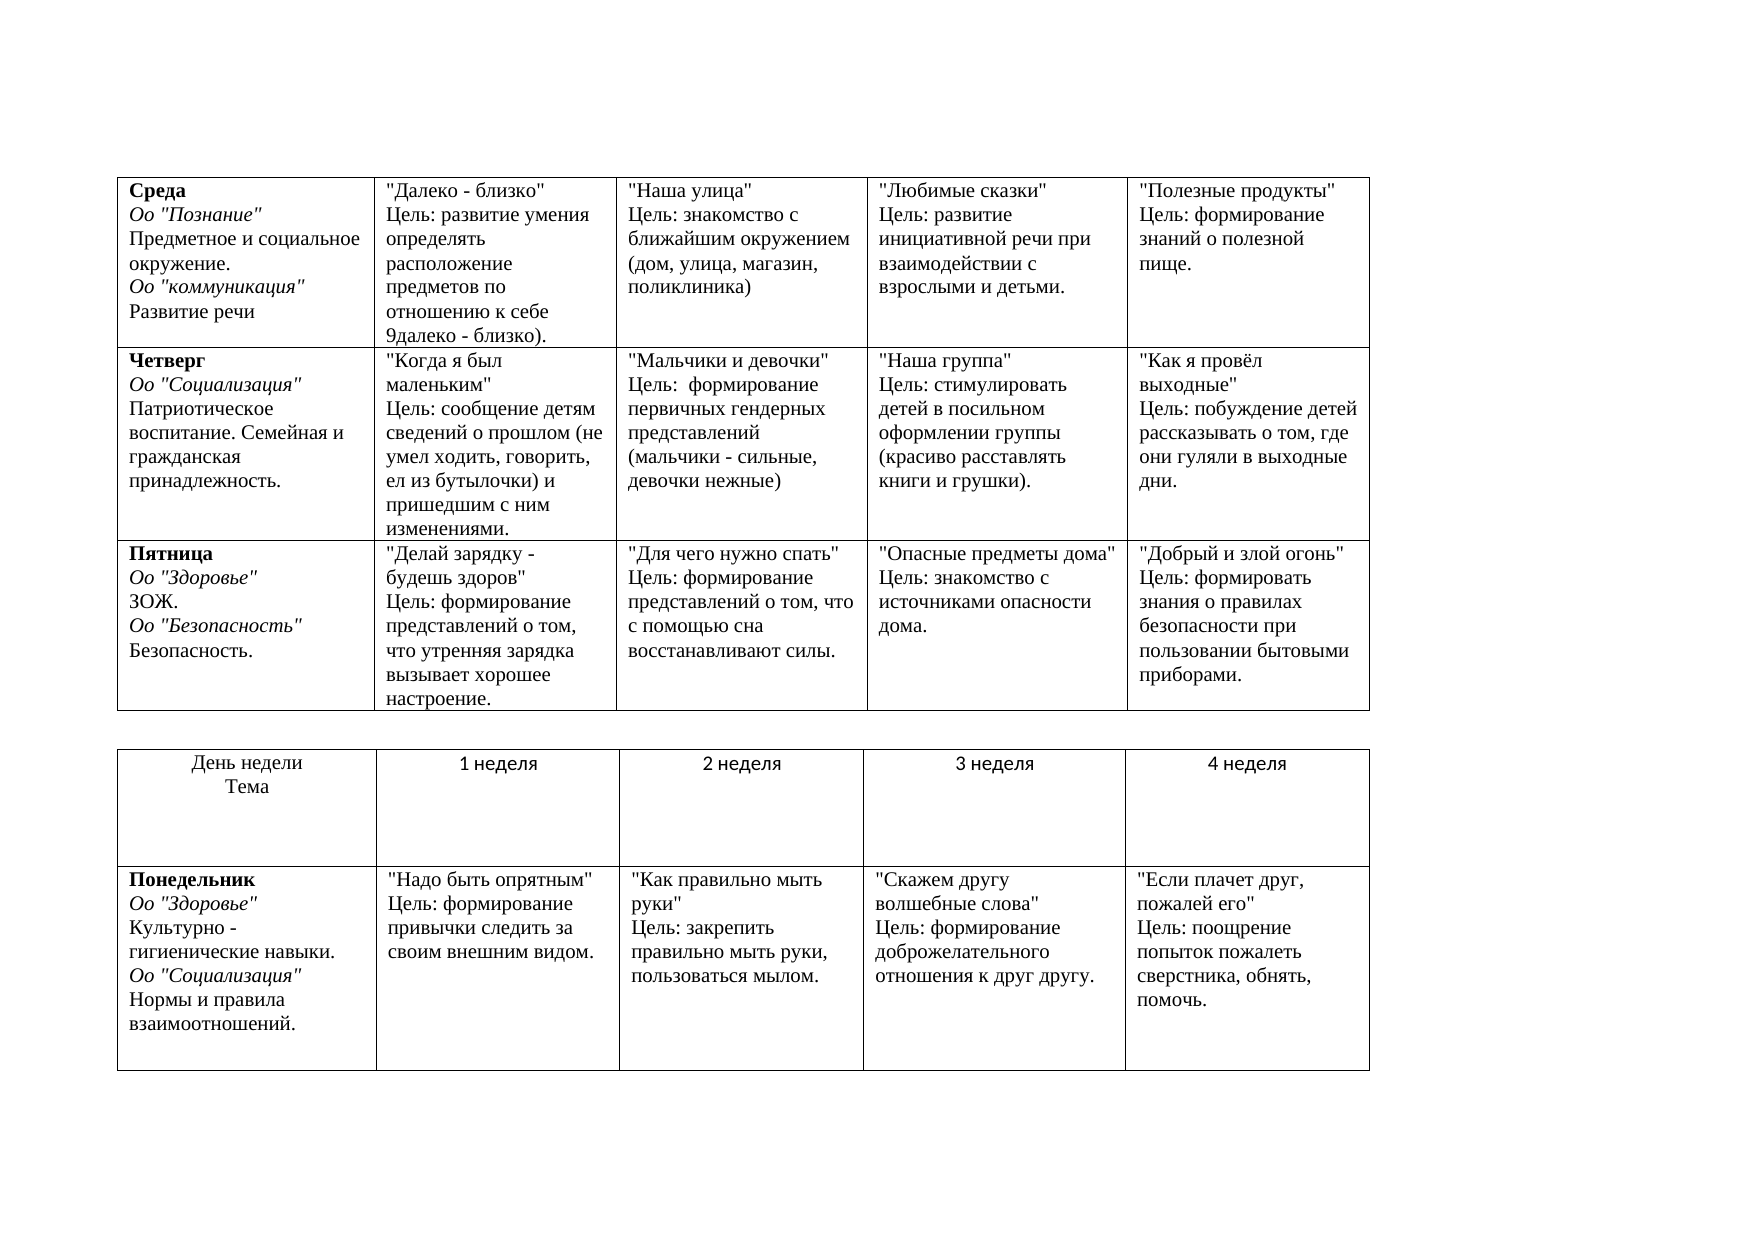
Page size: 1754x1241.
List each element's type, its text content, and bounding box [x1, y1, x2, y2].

table_header 3 неделя [864, 750, 1125, 866]
table_cell "Делай зарядку - будешь здоров" Цель: формирование представлений о том, что утренняя зарядка вызывает хорошее настроение. [375, 541, 616, 710]
table_cell "Мальчики и девочки" Цель: формирование первичных гендерных представлений (мальчики - сильные, девочки нежные) [617, 348, 867, 540]
table_cell "Если плачет друг, пожалей его" Цель: поощрение попыток пожалеть сверстника, обнять, помочь. [1126, 867, 1369, 1070]
table_cell "Как правильно мыть руки" Цель: закрепить правильно мыть руки, пользоваться мылом. [620, 867, 863, 1070]
table_cell "Далеко - близко" Цель: развитие умения определять расположение предметов по отношению к себе 9далеко - близко). [375, 178, 616, 347]
table_header 1 неделя [377, 750, 619, 866]
table_cell "Как я провёл выходные" Цель: побуждение детей рассказывать о том, где они гуляли в выходные дни. [1128, 348, 1369, 540]
table_cell "Любимые сказки" Цель: развитие инициативной речи при взаимодействии с взрослыми и детьми. [868, 178, 1127, 347]
table_cell "Полезные продукты" Цель: формирование знаний о полезной пище. [1128, 178, 1369, 347]
table_header День недели Тема [118, 750, 376, 866]
table_cell Среда Оо "Познание" Предметное и социальное окружение. Оо "коммуникация" Развитие речи [118, 178, 374, 347]
table_cell "Когда я был маленьким" Цель: сообщение детям сведений о прошлом (не умел ходить, говорить, ел из бутылочки) и пришедшим с ним изменениями. [375, 348, 616, 540]
table_cell "Наша группа" Цель: стимулировать детей в посильном оформлении группы (красиво расставлять книги и грушки). [868, 348, 1127, 540]
table_cell Четверг Оо "Социализация" Патриотическое воспитание. Семейная и гражданская принадлежность. [118, 348, 374, 540]
table_cell Пятница Оо "Здоровье" ЗОЖ. Оо "Безопасность" Безопасность. [118, 541, 374, 710]
table_cell "Наша улица" Цель: знакомство с ближайшим окружением (дом, улица, магазин, поликлиника) [617, 178, 867, 347]
table_header 4 неделя [1126, 750, 1369, 866]
table_cell Понедельник Оо "Здоровье" Культурно - гигиенические навыки. Оо "Социализация" Нормы и правила взаимоотношений. [118, 867, 376, 1070]
table_cell "Опасные предметы дома" Цель: знакомство с источниками опасности дома. [868, 541, 1127, 710]
table_cell "Для чего нужно спать" Цель: формирование представлений о том, что с помощью сна восстанавливают силы. [617, 541, 867, 710]
table_header 2 неделя [620, 750, 863, 866]
table_cell "Скажем другу волшебные слова" Цель: формирование доброжелательного отношения к друг другу. [864, 867, 1125, 1070]
table_cell "Добрый и злой огонь" Цель: формировать знания о правилах безопасности при пользовании бытовыми приборами. [1128, 541, 1369, 710]
table_cell "Надо быть опрятным" Цель: формирование привычки следить за своим внешним видом. [377, 867, 619, 1070]
